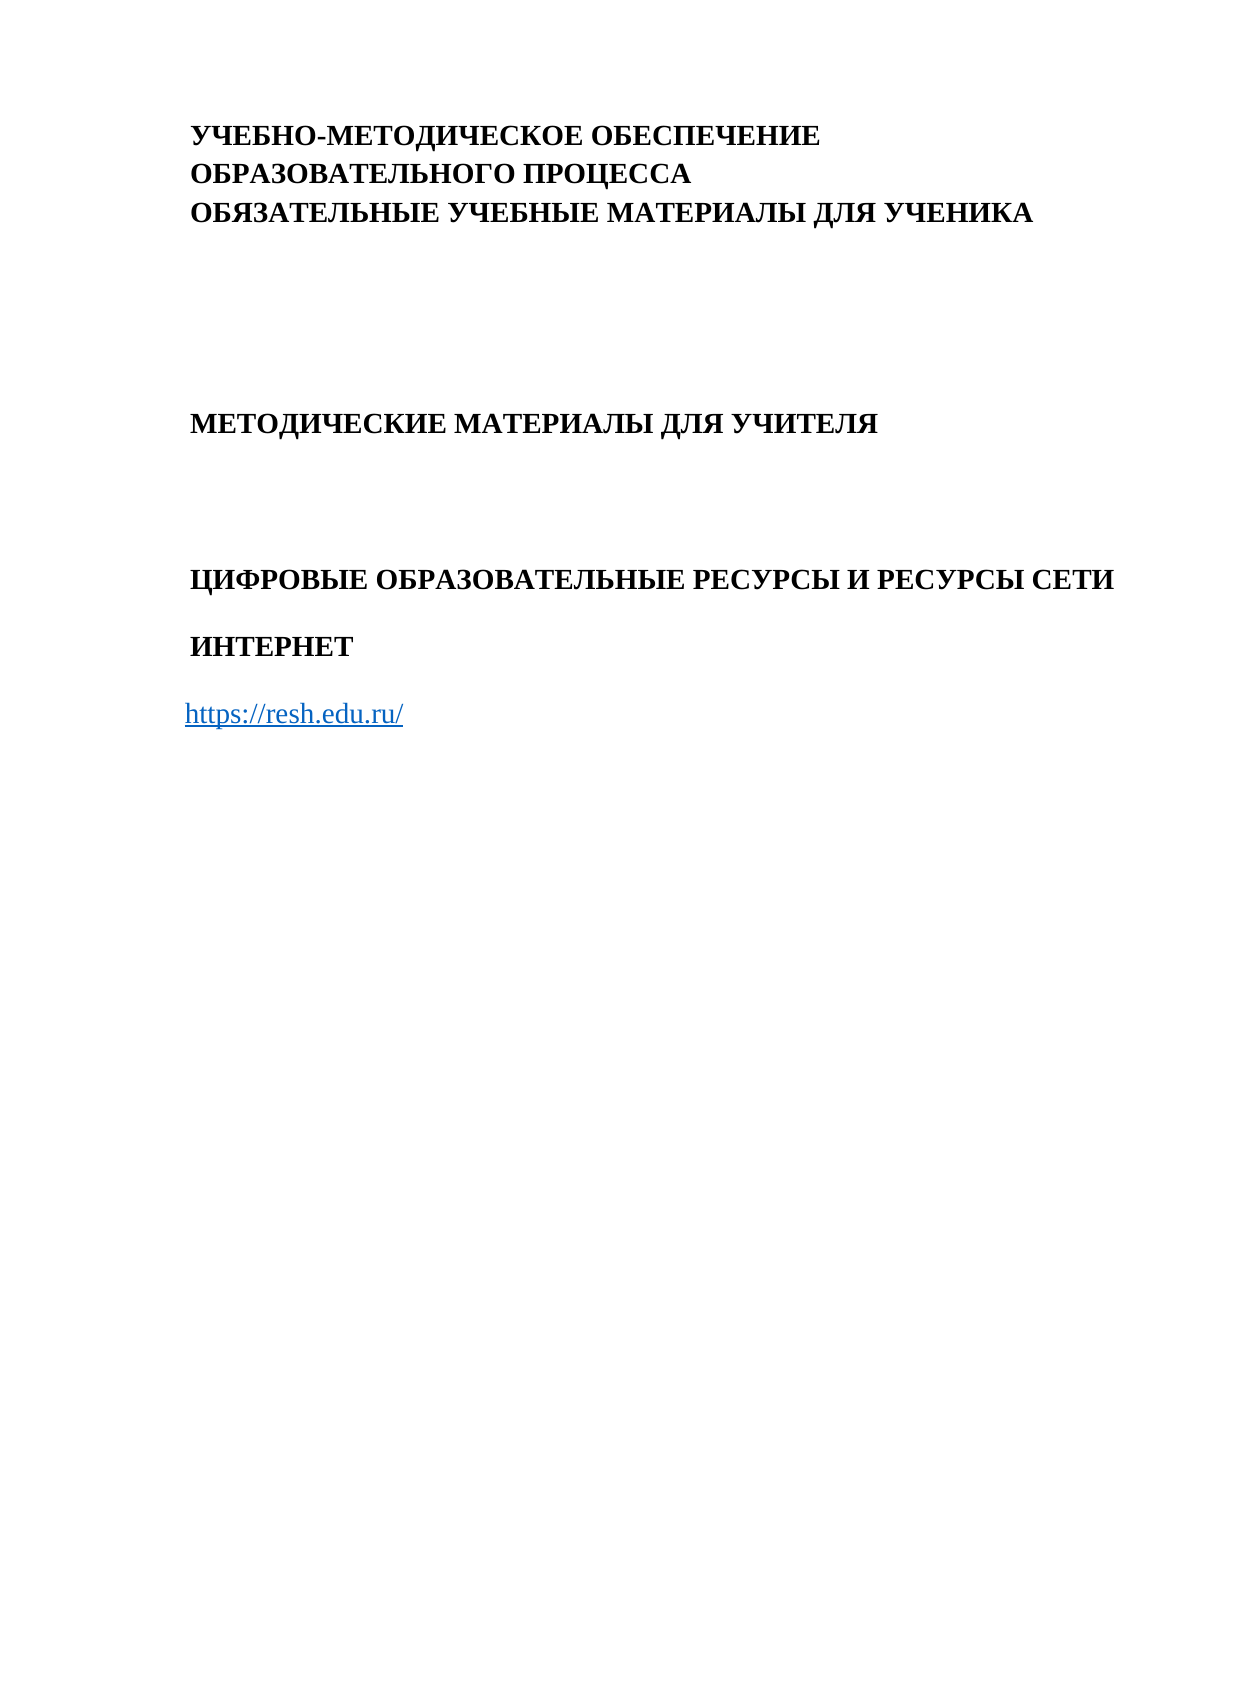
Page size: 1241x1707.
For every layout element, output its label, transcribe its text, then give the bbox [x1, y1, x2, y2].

text УЧЕБНО-МЕТОДИЧЕСКОЕ ОБЕСПЕЧЕНИЕ ОБРАЗОВАТЕЛЬНОГО ПРОЦЕССА [190, 118, 1152, 190]
text ЦИФРОВЫЕ ОБРАЗОВАТЕЛЬНЫЕ РЕСУРСЫ И РЕСУРСЫ СЕТИ ИНТЕРНЕТ [190, 562, 1152, 662]
text ‌ https://resh.edu.ru/ [177, 696, 1152, 729]
text ОБЯЗАТЕЛЬНЫЕ УЧЕБНЫЕ МАТЕРИАЛЫ ДЛЯ УЧЕНИКА [190, 195, 1152, 229]
text МЕТОДИЧЕСКИЕ МАТЕРИАЛЫ ДЛЯ УЧИТЕЛЯ [190, 407, 1152, 440]
